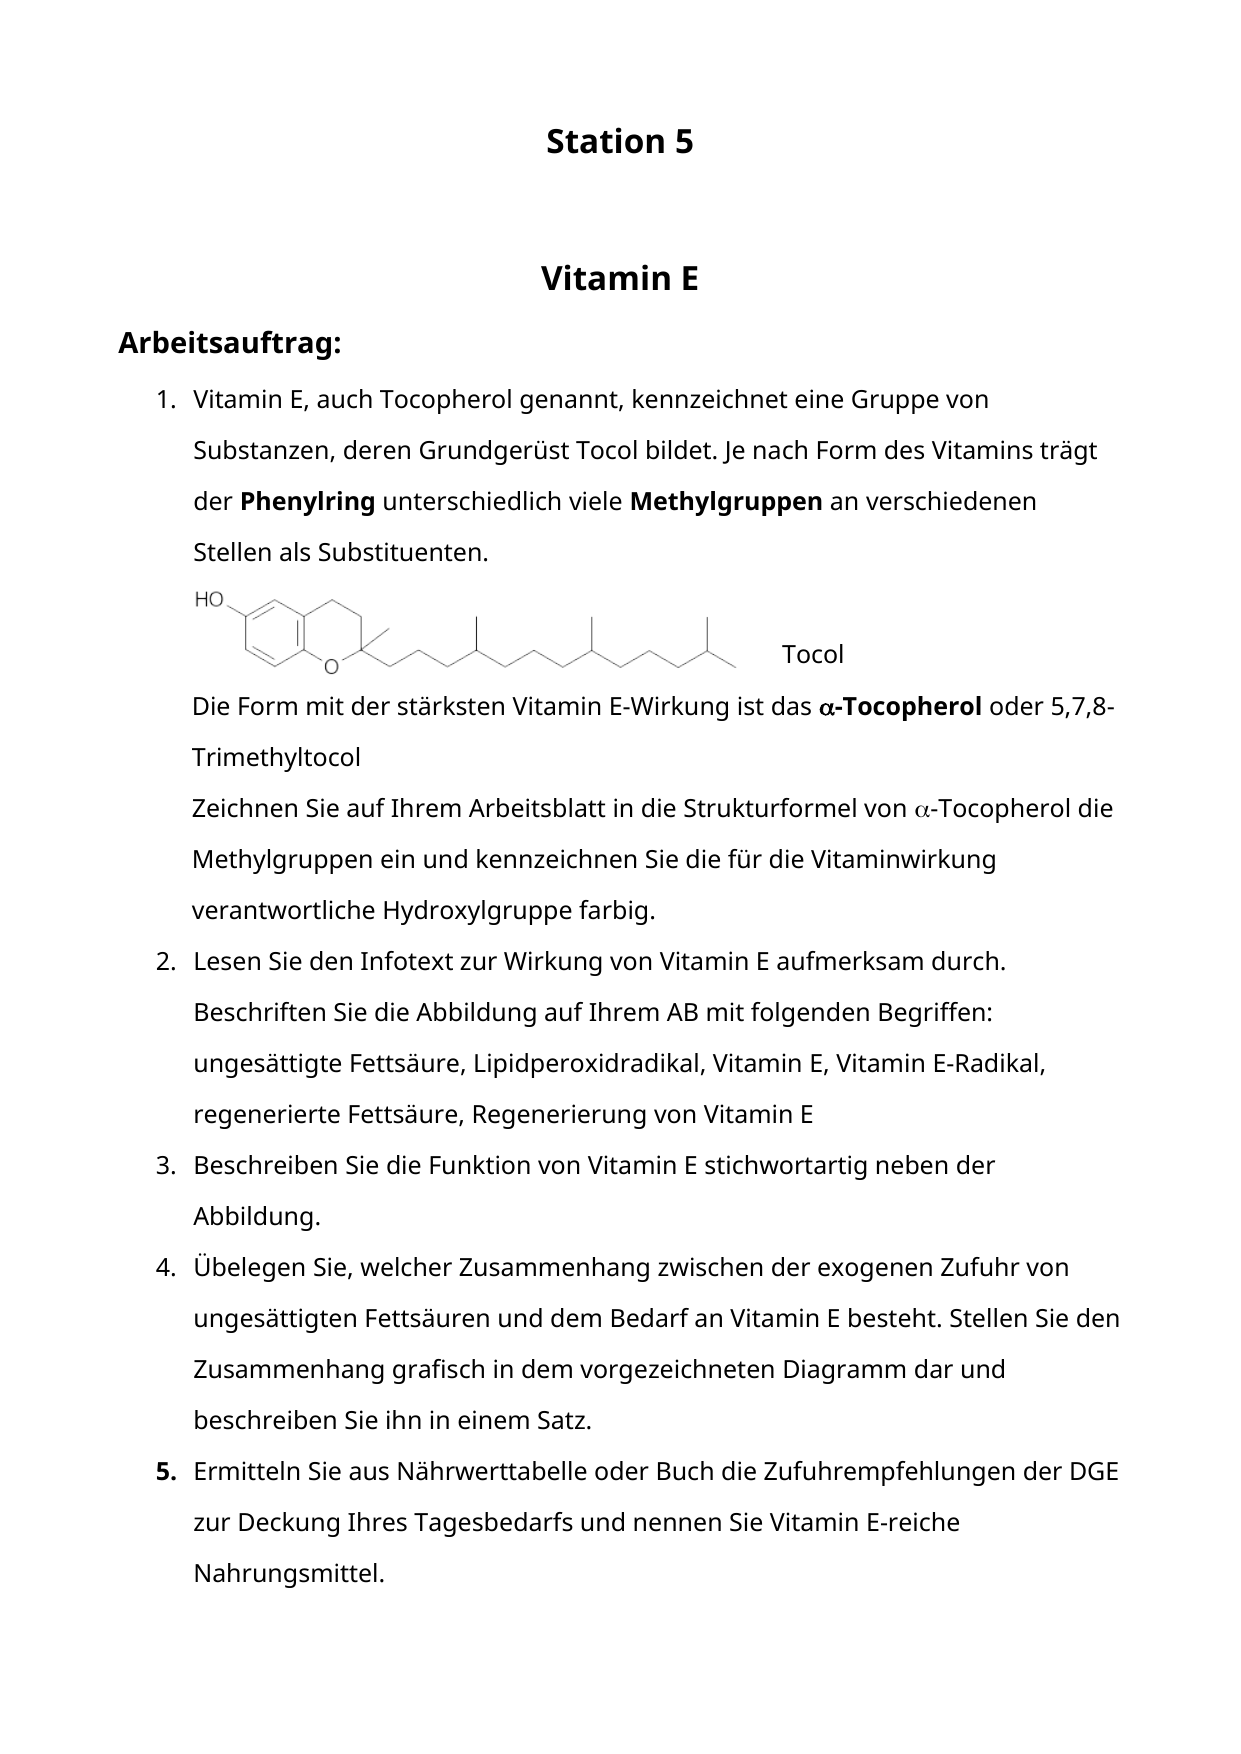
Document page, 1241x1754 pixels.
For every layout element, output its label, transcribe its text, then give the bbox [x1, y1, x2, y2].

list Beschreiben Sie die Funktion von Vitamin E stichwortartig neben der Abbildung. [156, 1148, 1122, 1233]
list Ermitteln Sie aus Nährwerttabelle oder Buch die Zufuhrempfehlungen der DGE zur Deckung Ihres Tagesbedarfs und nennen Sie Vitamin E-reiche Nahrungsmittel. [156, 1454, 1122, 1590]
text Vitamin E [118, 254, 1122, 300]
text Arbeitsauftrag: [118, 322, 1122, 362]
list Übelegen Sie, welcher Zusammenhang zwischen der exogenen Zufuhr von ungesättigten Fettsäuren und dem Bedarf an Vitamin E besteht. Stellen Sie den Zusammenhang grafisch in dem vorgezeichneten Diagramm dar und beschreiben Sie ihn in einem Satz. [156, 1250, 1122, 1437]
list Vitamin E, auch Tocopherol genannt, kennzeichnet eine Gruppe von Substanzen, deren Grundgerüst Tocol bildet. Je nach Form des Vitamins trägt der Phenylring unterschiedlich viele Methylgruppen an verschiedenen Stellen als Substituenten. [156, 382, 1122, 569]
text Die Form mit der stärksten Vitamin E-Wirkung ist das -Tocopherol oder 5,7,8-Trimethyltocol Zeichnen Sie auf Ihrem Arbeitsblatt in die Strukturformel von -Tocopherol die Methylgruppen ein und kennzeichnen Sie die für die Vitaminwirkung verantwortliche Hydroxylgruppe farbig. [192, 688, 1122, 926]
list Lesen Sie den Infotext zur Wirkung von Vitamin E aufmerksam durch. Beschriften Sie die Abbildung auf Ihrem AB mit folgenden Begriffen: ungesättigte Fettsäure, Lipidperoxidradikal, Vitamin E, Vitamin E-Radikal, regenerierte Fettsäure, Regenerierung von Vitamin E [156, 943, 1122, 1131]
text Station 5 [118, 118, 1122, 163]
text Tocol [782, 637, 1122, 671]
